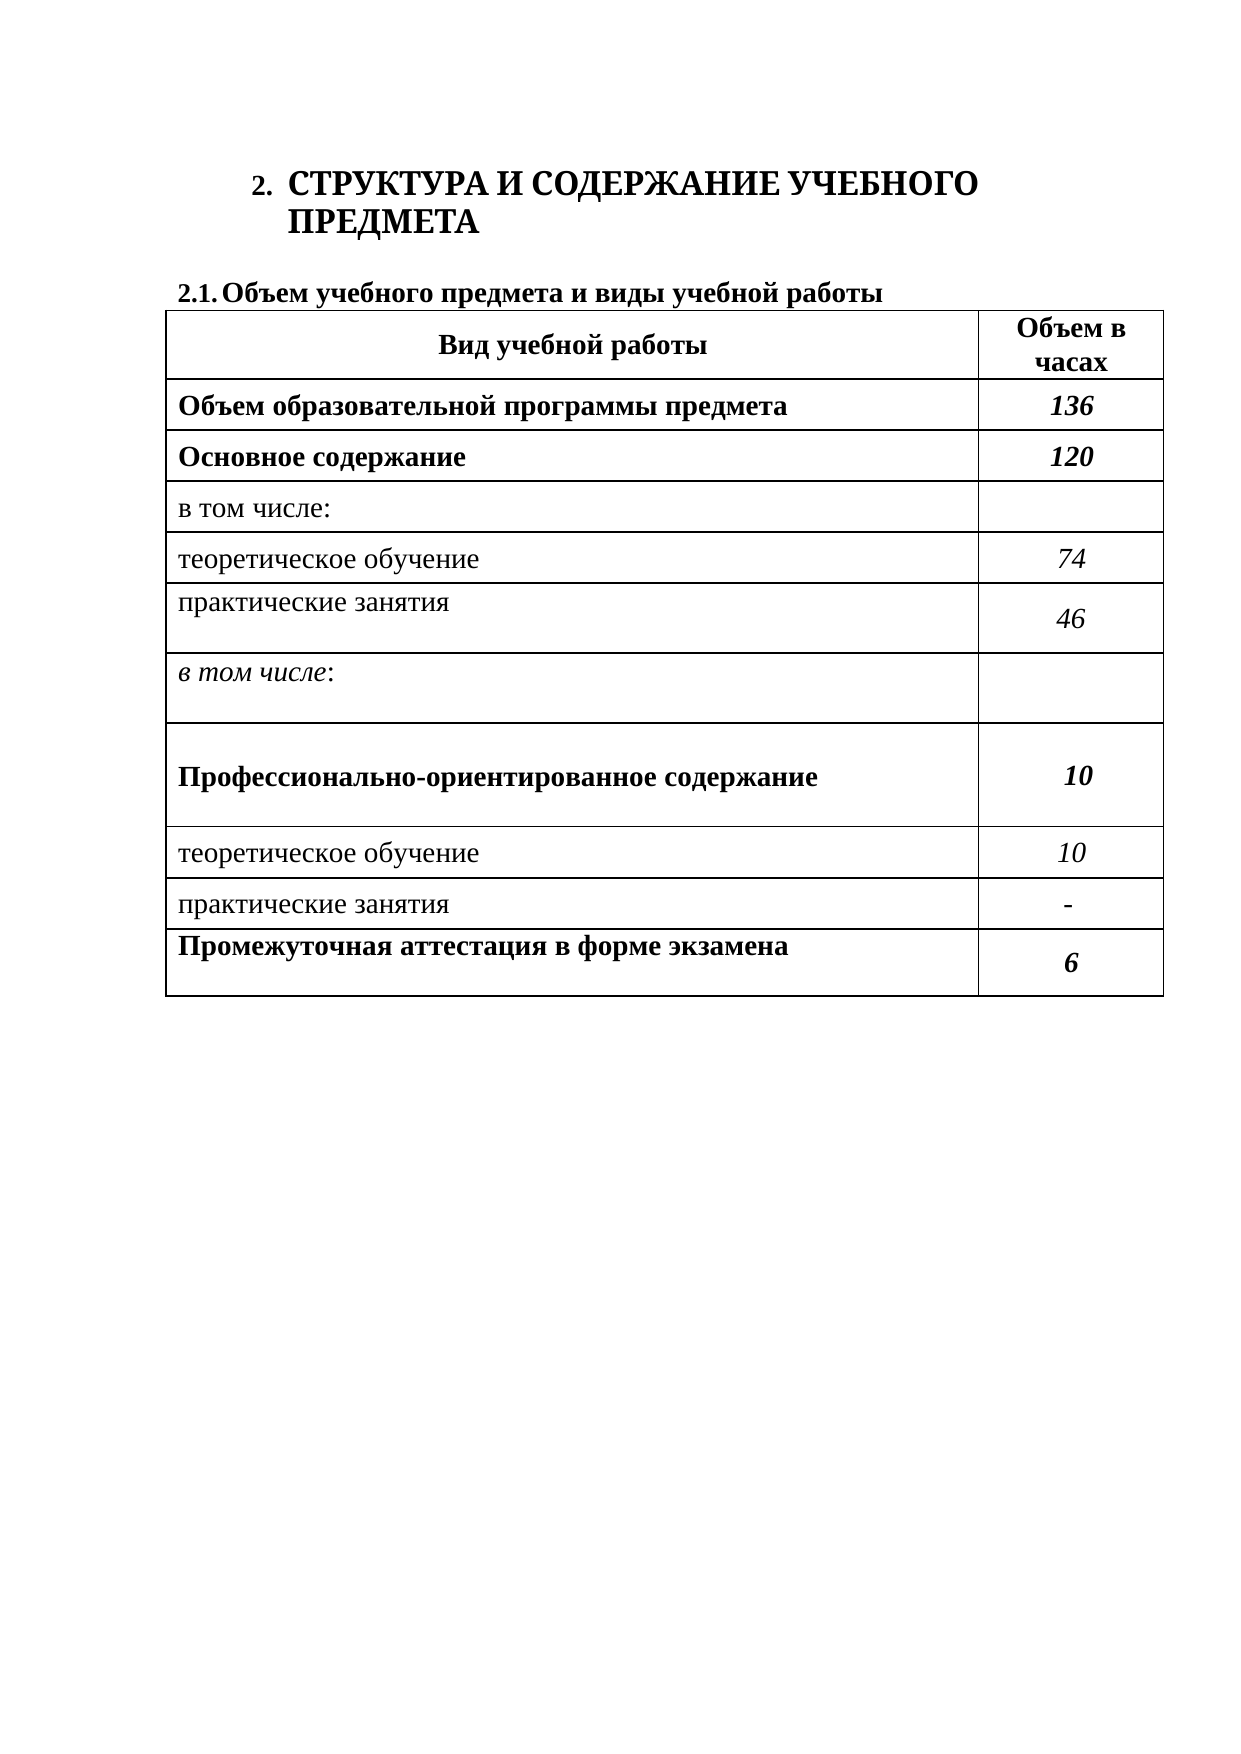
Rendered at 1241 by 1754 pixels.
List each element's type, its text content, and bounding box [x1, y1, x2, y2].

table_cell в том числе: [167, 654, 978, 722]
table_cell в том числе: [167, 482, 978, 531]
table_header Вид учебной работы [167, 311, 978, 378]
table_cell теоретическое обучение [167, 827, 978, 877]
table_header Объем в часах [979, 311, 1163, 378]
table_cell 74 [979, 533, 1163, 582]
list Объем учебного предмета и виды учебной работы [177, 276, 1176, 309]
table_cell [979, 654, 1163, 722]
table_cell 136 [979, 380, 1163, 429]
table_cell - [979, 879, 1163, 928]
table_cell 6 [979, 930, 1163, 995]
table_cell Профессионально-ориентированное содержание [167, 724, 978, 826]
table_cell 46 [979, 584, 1163, 652]
table_cell практические занятия [167, 879, 978, 928]
table_cell теоретическое обучение [167, 533, 978, 582]
table_cell 10 [979, 724, 1163, 826]
table_cell Промежуточная аттестация в форме экзамена [167, 930, 978, 995]
table_cell 120 [979, 431, 1163, 480]
table_cell Основное содержание [167, 431, 978, 480]
table_cell [979, 482, 1163, 531]
subtitle СТРУКТУРА И СОДЕРЖАНИЕ УЧЕБНОГО ПРЕДМЕТА [251, 165, 1176, 242]
table_cell практические занятия [167, 584, 978, 652]
table_cell Объем образовательной программы предмета [167, 380, 978, 429]
table_cell 10 [979, 827, 1163, 877]
